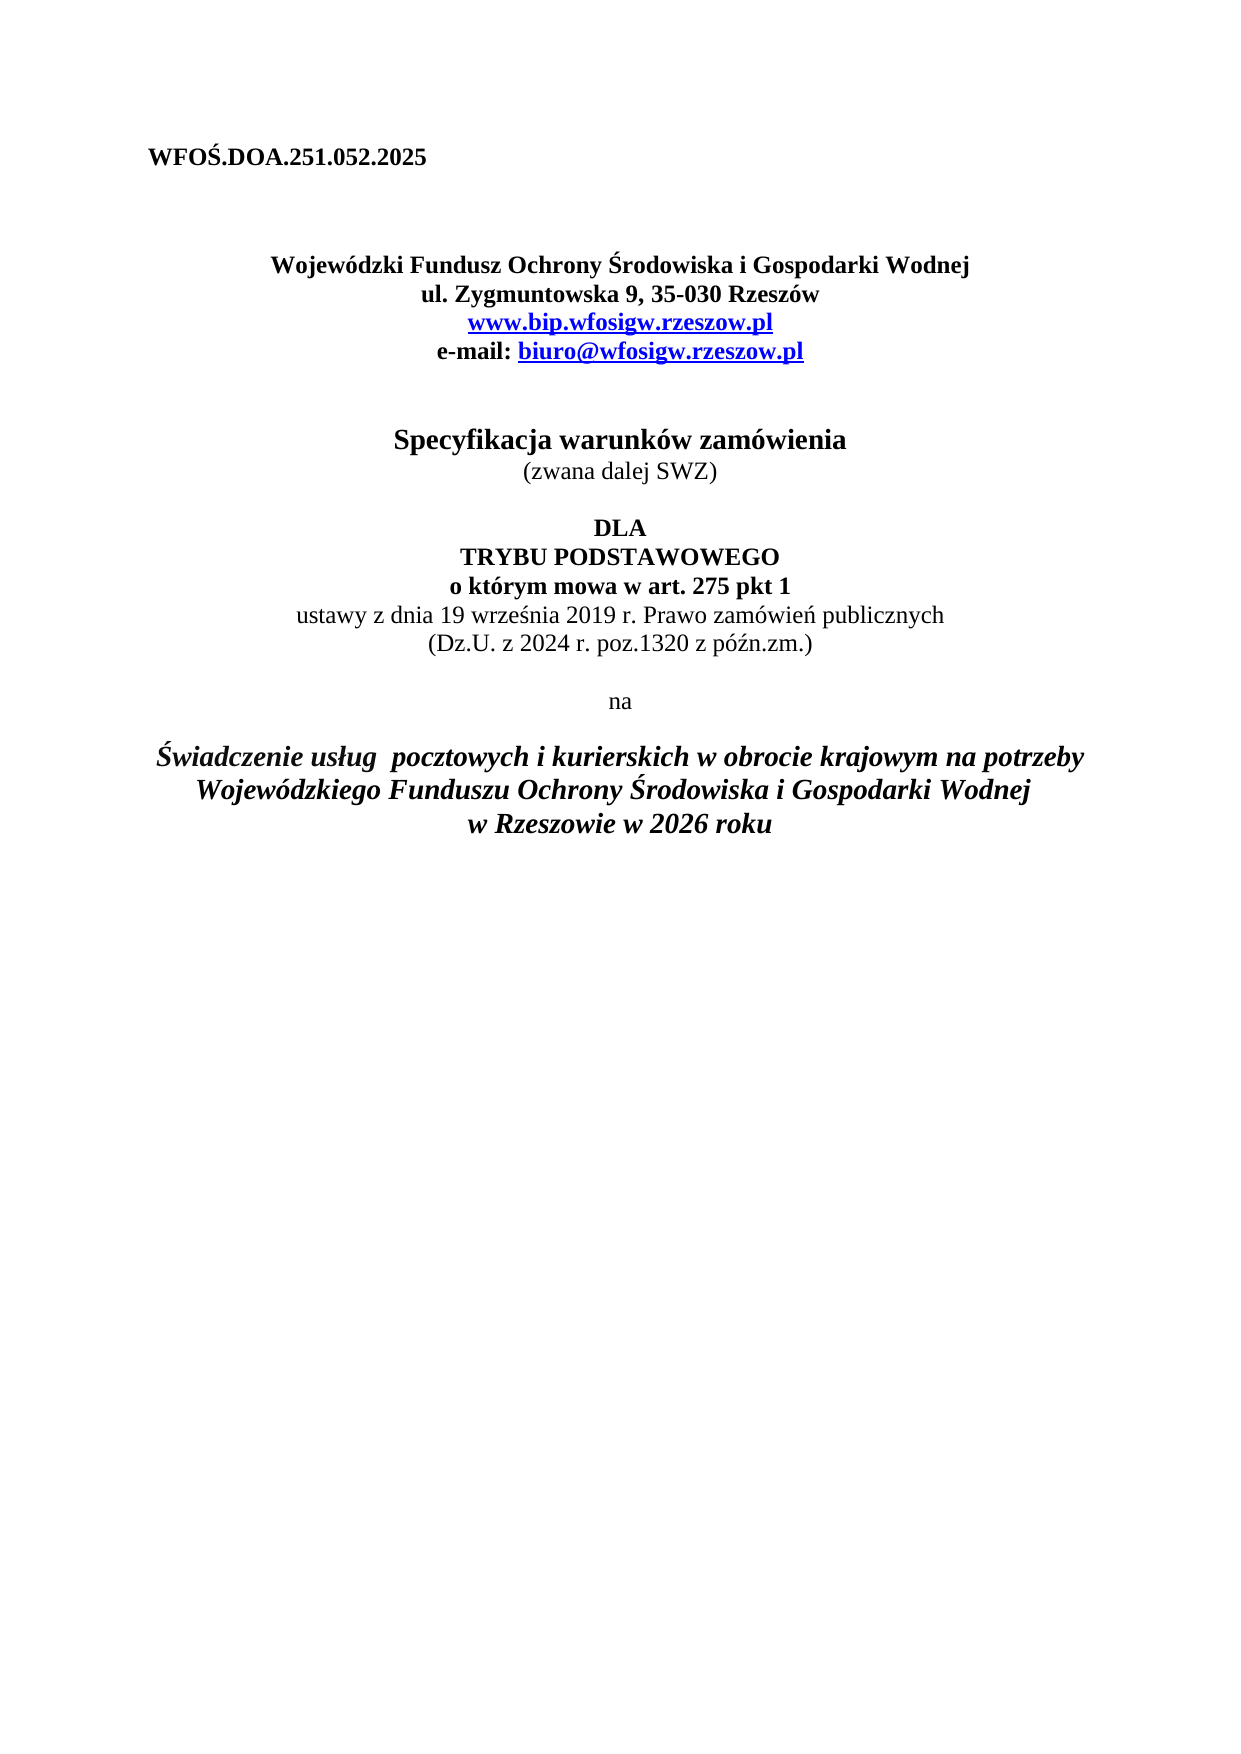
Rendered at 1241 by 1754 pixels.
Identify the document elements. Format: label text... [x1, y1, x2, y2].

subtitle ul. Zygmuntowska 9, 35-030 Rzeszów [148, 279, 1092, 307]
text (Dz.U. z 2024 r. poz.1320 z późn.zm.) [148, 628, 1092, 657]
text na [148, 686, 1092, 715]
subtitle o którym mowa w art. 275 pkt 1 [148, 571, 1092, 600]
subtitle Specyfikacja warunków zamówienia [148, 422, 1092, 456]
subtitle DLA [148, 513, 1092, 542]
text ustawy z dnia 19 września 2019 r. Prawo zamówień publicznych [148, 600, 1092, 628]
subtitle TRYBU PODSTAWOWEGO [148, 542, 1092, 571]
subtitle www.bip.wfosigw.rzeszow.pl [148, 307, 1092, 336]
text (zwana dalej SWZ) [148, 456, 1092, 485]
text Świadczenie usług pocztowych i kurierskich w obrocie krajowym na potrzeby Wojewódzkiego Funduszu Ochrony Środowiska i Gospodarki Wodnej w Rzeszowie w 2026 roku [148, 739, 1092, 839]
text WFOŚ.DOA.251.052.2025 [148, 142, 1092, 171]
subtitle e-mail: biuro@wfosigw.rzeszow.pl [148, 336, 1092, 365]
subtitle Wojewódzki Fundusz Ochrony Środowiska i Gospodarki Wodnej [148, 250, 1092, 279]
